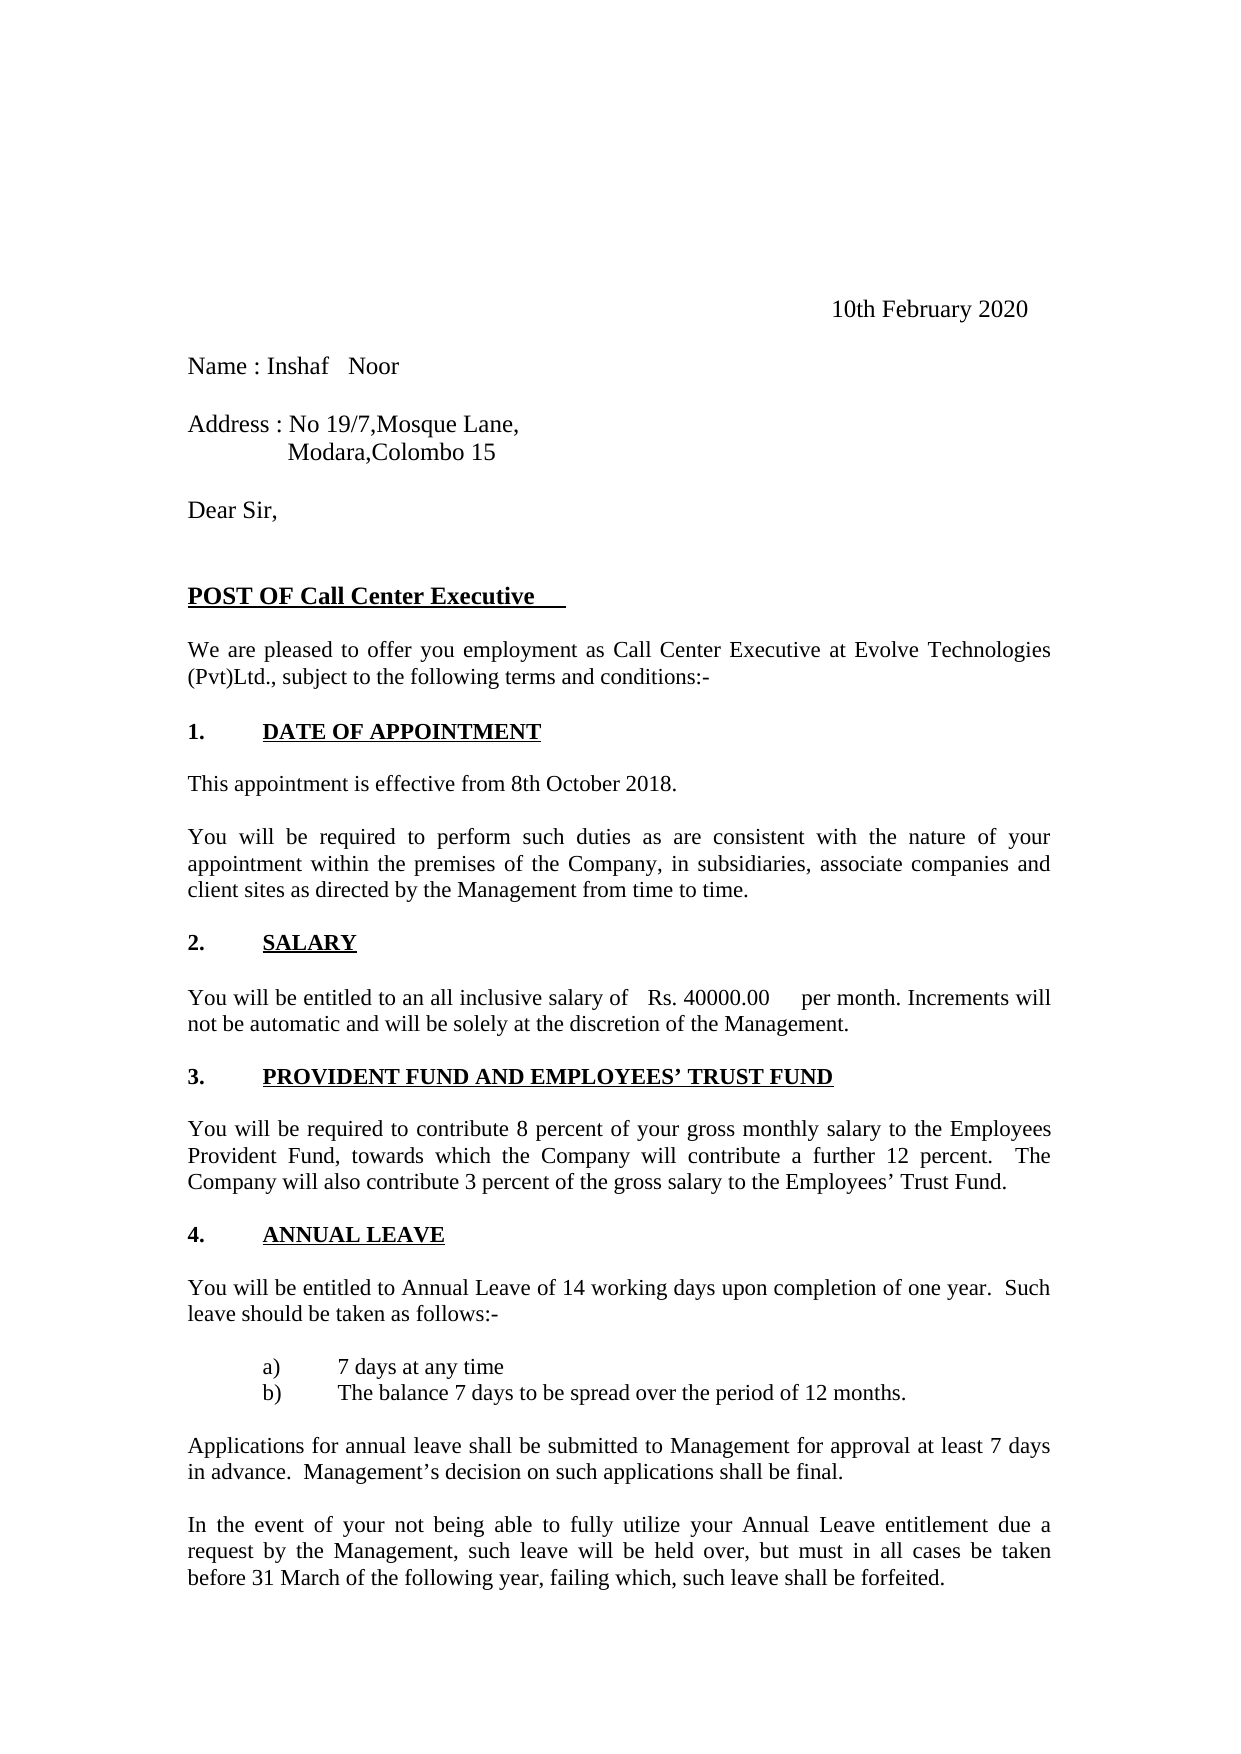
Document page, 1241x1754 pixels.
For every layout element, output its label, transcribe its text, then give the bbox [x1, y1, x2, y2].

text 2. SALARY [187, 929, 1053, 955]
text You will be required to perform such duties as are consistent with the nature of your appointment within the premises of the Company, in subsidiaries, associate companies and client sites as directed by the Management from time to time. [187, 823, 1053, 902]
text You will be entitled to Annual Leave of 14 working days upon completion of one year. Such leave should be taken as follows:- [187, 1274, 1053, 1326]
text Applications for annual leave shall be submitted to Management for approval at least 7 days in advance. Management’s decision on such applications shall be final. [187, 1432, 1053, 1484]
text 1. DATE OF APPOINTMENT [187, 718, 1053, 744]
text Address : No 19/7,Mosque Lane, [187, 409, 1053, 437]
list The balance 7 days to be spread over the period of 12 months. [262, 1379, 1053, 1405]
text This appointment is effective from 8th October 2018. [187, 771, 1053, 797]
text Modara,Colombo 15 [187, 437, 1053, 466]
text Name : Inshaf Noor [187, 351, 1053, 380]
text You will be required to contribute 8 percent of your gross monthly salary to the Employees Provident Fund, towards which the Company will contribute a further 12 percent. The Company will also contribute 3 percent of the gross salary to the Employees’ Trust Fund. [187, 1116, 1053, 1194]
text POST OF Call Center Executive [187, 581, 1053, 610]
text 10th February 2020 [187, 294, 1053, 322]
text Dear Sir, [94, 495, 1053, 524]
text We are pleased to offer you employment as Call Center Executive at Evolve Technologies (Pvt)Ltd., subject to the following terms and conditions:- [187, 636, 1053, 689]
text 3. PROVIDENT FUND AND EMPLOYEES’ TRUST FUND [187, 1063, 1053, 1089]
list 7 days at any time [262, 1353, 1053, 1379]
text In the event of your not being able to fully utilize your Annual Leave entitlement due a request by the Management, such leave will be held over, but must in all cases be taken before 31 March of the following year, failing which, such leave shall be forfeited. [187, 1511, 1053, 1590]
text You will be entitled to an all inclusive salary of Rs. 40000.00 per month. Increments will not be automatic and will be solely at the discretion of the Management. [187, 984, 1053, 1036]
text 4. ANNUAL LEAVE [187, 1221, 1053, 1247]
